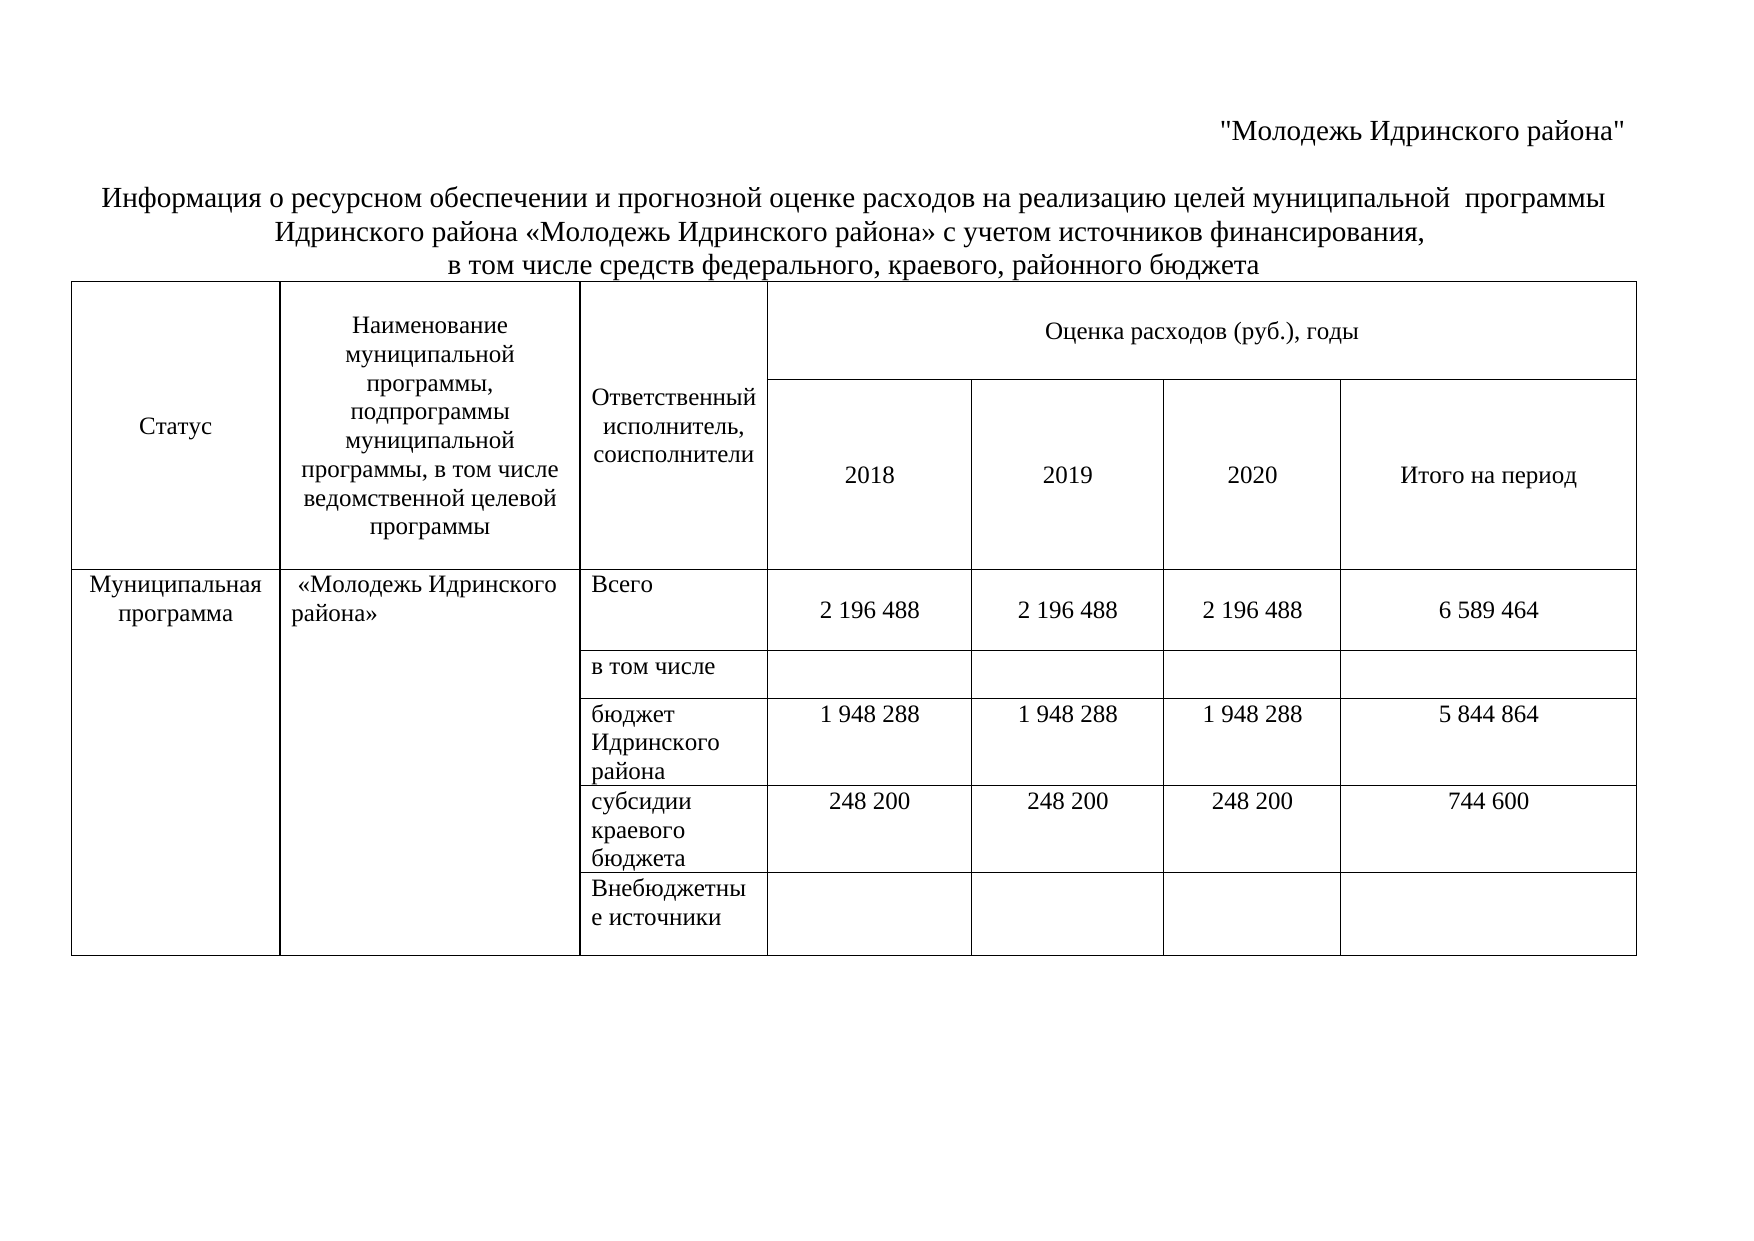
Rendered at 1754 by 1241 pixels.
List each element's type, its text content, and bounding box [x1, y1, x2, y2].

table_cell Ответственный исполнитель, соисполнители [581, 282, 767, 568]
table_cell в том числе [581, 651, 767, 698]
table_cell 248 200 [972, 786, 1163, 872]
table_cell Всего [581, 570, 767, 650]
table_cell 248 200 [768, 786, 971, 872]
table_cell «Молодежь Идринского района» [281, 570, 579, 955]
table_cell 744 600 [1341, 786, 1636, 872]
table_cell 2020 [1164, 380, 1340, 568]
table_cell 1 948 288 [972, 699, 1163, 785]
table_cell 1 948 288 [1164, 699, 1340, 785]
table_cell 2 196 488 [768, 570, 971, 650]
table_cell [972, 873, 1163, 955]
table_cell 2 196 488 [1164, 570, 1340, 650]
table_cell [768, 873, 971, 955]
table_cell Оценка расходов (руб.), годы [768, 282, 1636, 379]
table_cell Статус [72, 282, 279, 568]
table_cell Муниципальная программа [72, 570, 279, 955]
table_cell [1164, 873, 1340, 955]
table_cell [1341, 651, 1636, 698]
table_cell Внебюджетные источники [581, 873, 767, 955]
table_cell 2019 [972, 380, 1163, 568]
table_cell 1 948 288 [768, 699, 971, 785]
table_cell 2018 [768, 380, 971, 568]
table_cell 5 844 864 [1341, 699, 1636, 785]
table_cell [972, 651, 1163, 698]
table_cell бюджет Идринского района [581, 699, 767, 785]
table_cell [71, 112, 1636, 281]
table_cell 2 196 488 [972, 570, 1163, 650]
table_cell [1341, 873, 1636, 955]
table_cell [1164, 651, 1340, 698]
table_cell субсидии краевого бюджета [581, 786, 767, 872]
table_cell 248 200 [1164, 786, 1340, 872]
table_cell [768, 651, 971, 698]
table_cell 6 589 464 [1341, 570, 1636, 650]
table_cell Итого на период [1341, 380, 1636, 568]
table_cell Наименование муниципальной программы, подпрограммы муниципальной программы, в том числе ведомственной целевой программы [281, 282, 579, 568]
